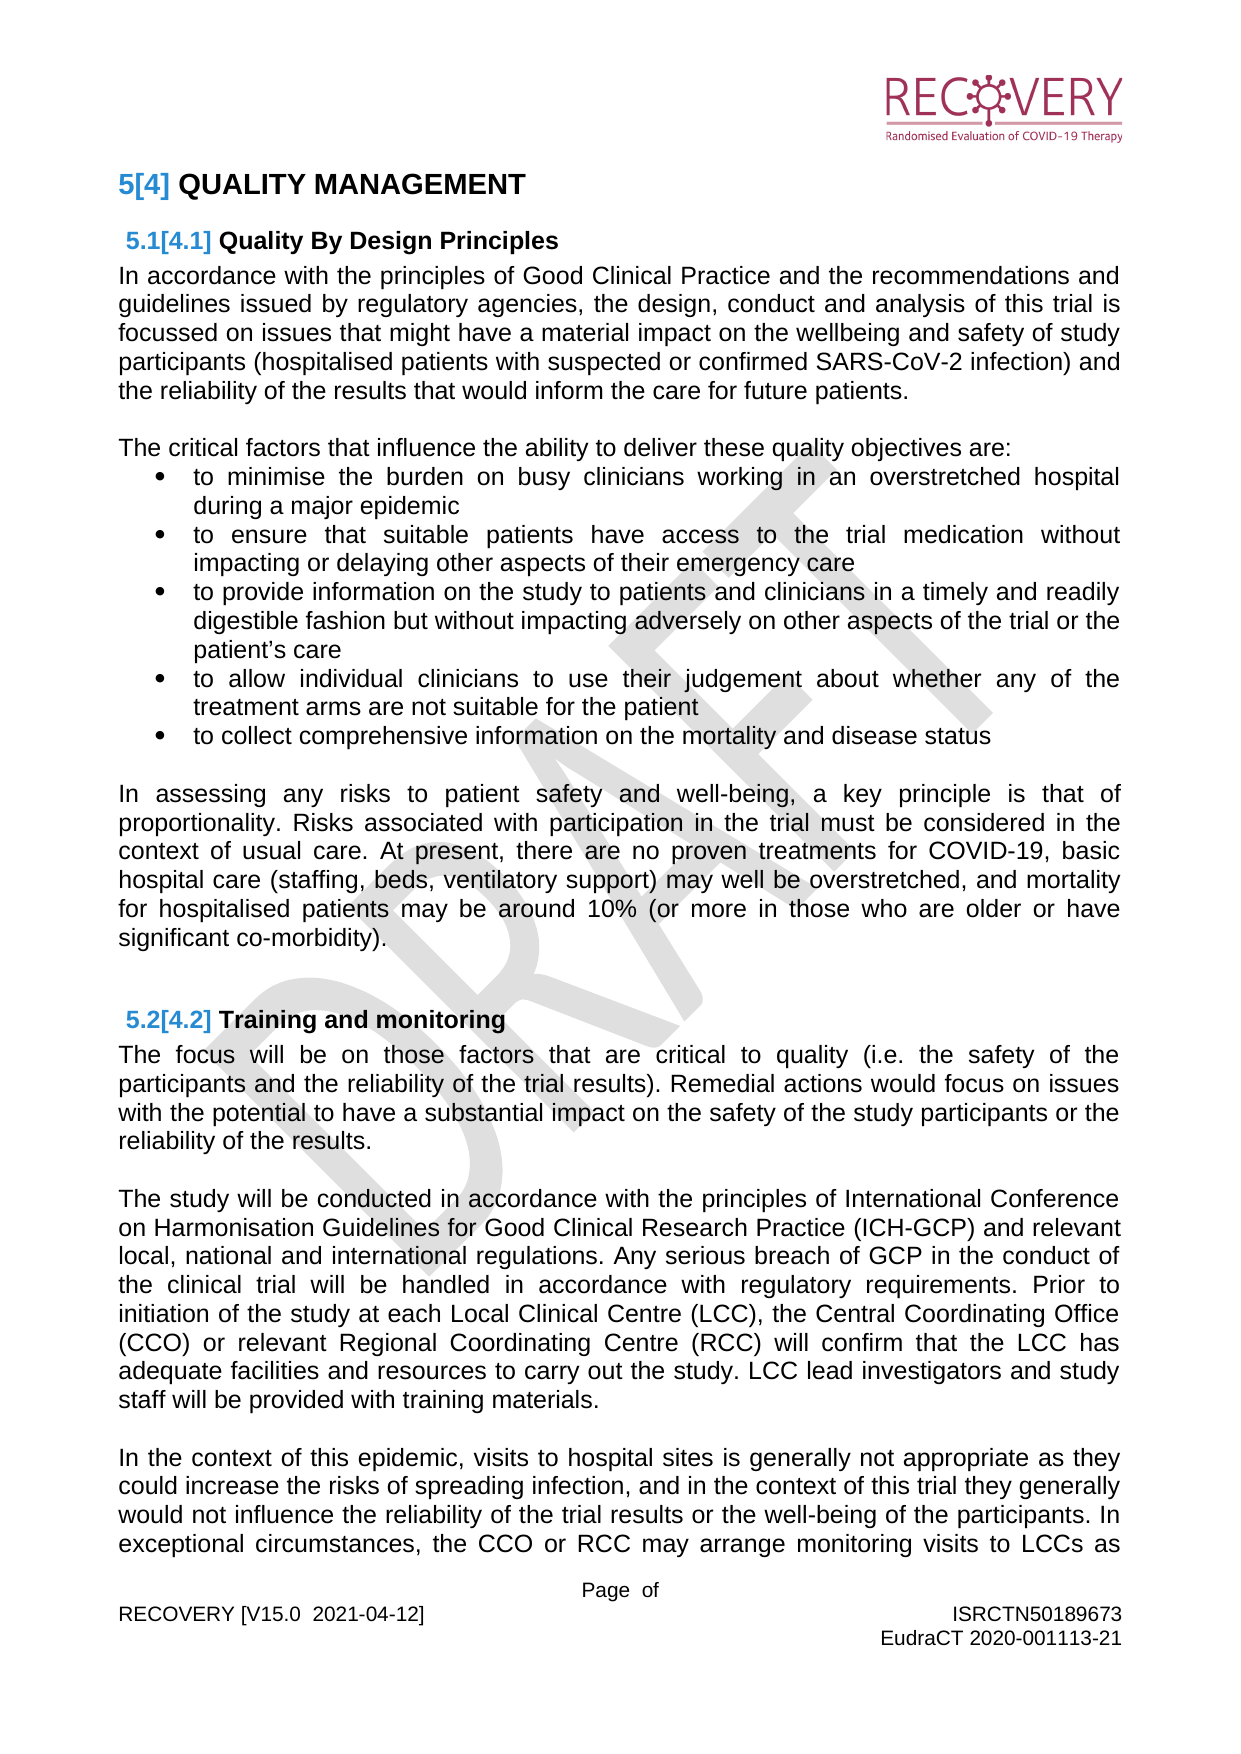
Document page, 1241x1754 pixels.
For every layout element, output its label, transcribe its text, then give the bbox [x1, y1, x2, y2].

subtitle Quality Management [118, 167, 1122, 201]
text The critical factors that influence the ability to deliver these quality objectives are: [118, 433, 1122, 462]
subtitle Quality By Design Principles [126, 226, 1122, 254]
list to collect comprehensive information on the mortality and disease status [156, 721, 1122, 750]
list to allow individual clinicians to use their judgement about whether any of the treatment arms are not suitable for the patient [156, 663, 1122, 721]
text The study will be conducted in accordance with the principles of International Conference on Harmonisation Guidelines for Good Clinical Research Practice (ICH-GCP) and relevant local, national and international regulations. Any serious breach of GCP in the conduct of the clinical trial will be handled in accordance with regulatory requirements. Prior to initiation of the study at each Local Clinical Centre (LCC), the Central Coordinating Office (CCO) or relevant Regional Coordinating Centre (RCC) will confirm that the LCC has adequate facilities and resources to carry out the study. LCC lead investigators and study staff will be provided with training materials. [118, 1184, 1122, 1414]
text In assessing any risks to patient safety and well-being, a key principle is that of proportionality. Risks associated with participation in the trial must be considered in the context of usual care. At present, there are no proven treatments for COVID-19, basic hospital care (staffing, beds, ventilatory support) may well be overstretched, and mortality for hospitalised patients may be around 10% (or more in those who are older or have significant co-morbidity). [118, 779, 1122, 951]
list to provide information on the study to patients and clinicians in a timely and readily digestible fashion but without impacting adversely on other aspects of the trial or the patient’s care [156, 577, 1122, 663]
list to ensure that suitable patients have access to the trial medication without impacting or delaying other aspects of their emergency care [156, 519, 1122, 577]
text In accordance with the principles of Good Clinical Practice and the recommendations and guidelines issued by regulatory agencies, the design, conduct and analysis of this trial is focussed on issues that might have a material impact on the wellbeing and safety of study participants (hospitalised patients with suspected or confirmed SARS-CoV-2 infection) and the reliability of the results that would inform the care for future patients. [118, 261, 1122, 404]
list to minimise the burden on busy clinicians working in an overstretched hospital during a major epidemic [156, 462, 1122, 519]
text The focus will be on those factors that are critical to quality (i.e. the safety of the participants and the reliability of the trial results). Remedial actions would focus on issues with the potential to have a substantial impact on the safety of the study participants or the reliability of the results. [118, 1040, 1122, 1155]
subtitle Training and monitoring [126, 1005, 1122, 1034]
picture [886, 75, 1123, 143]
